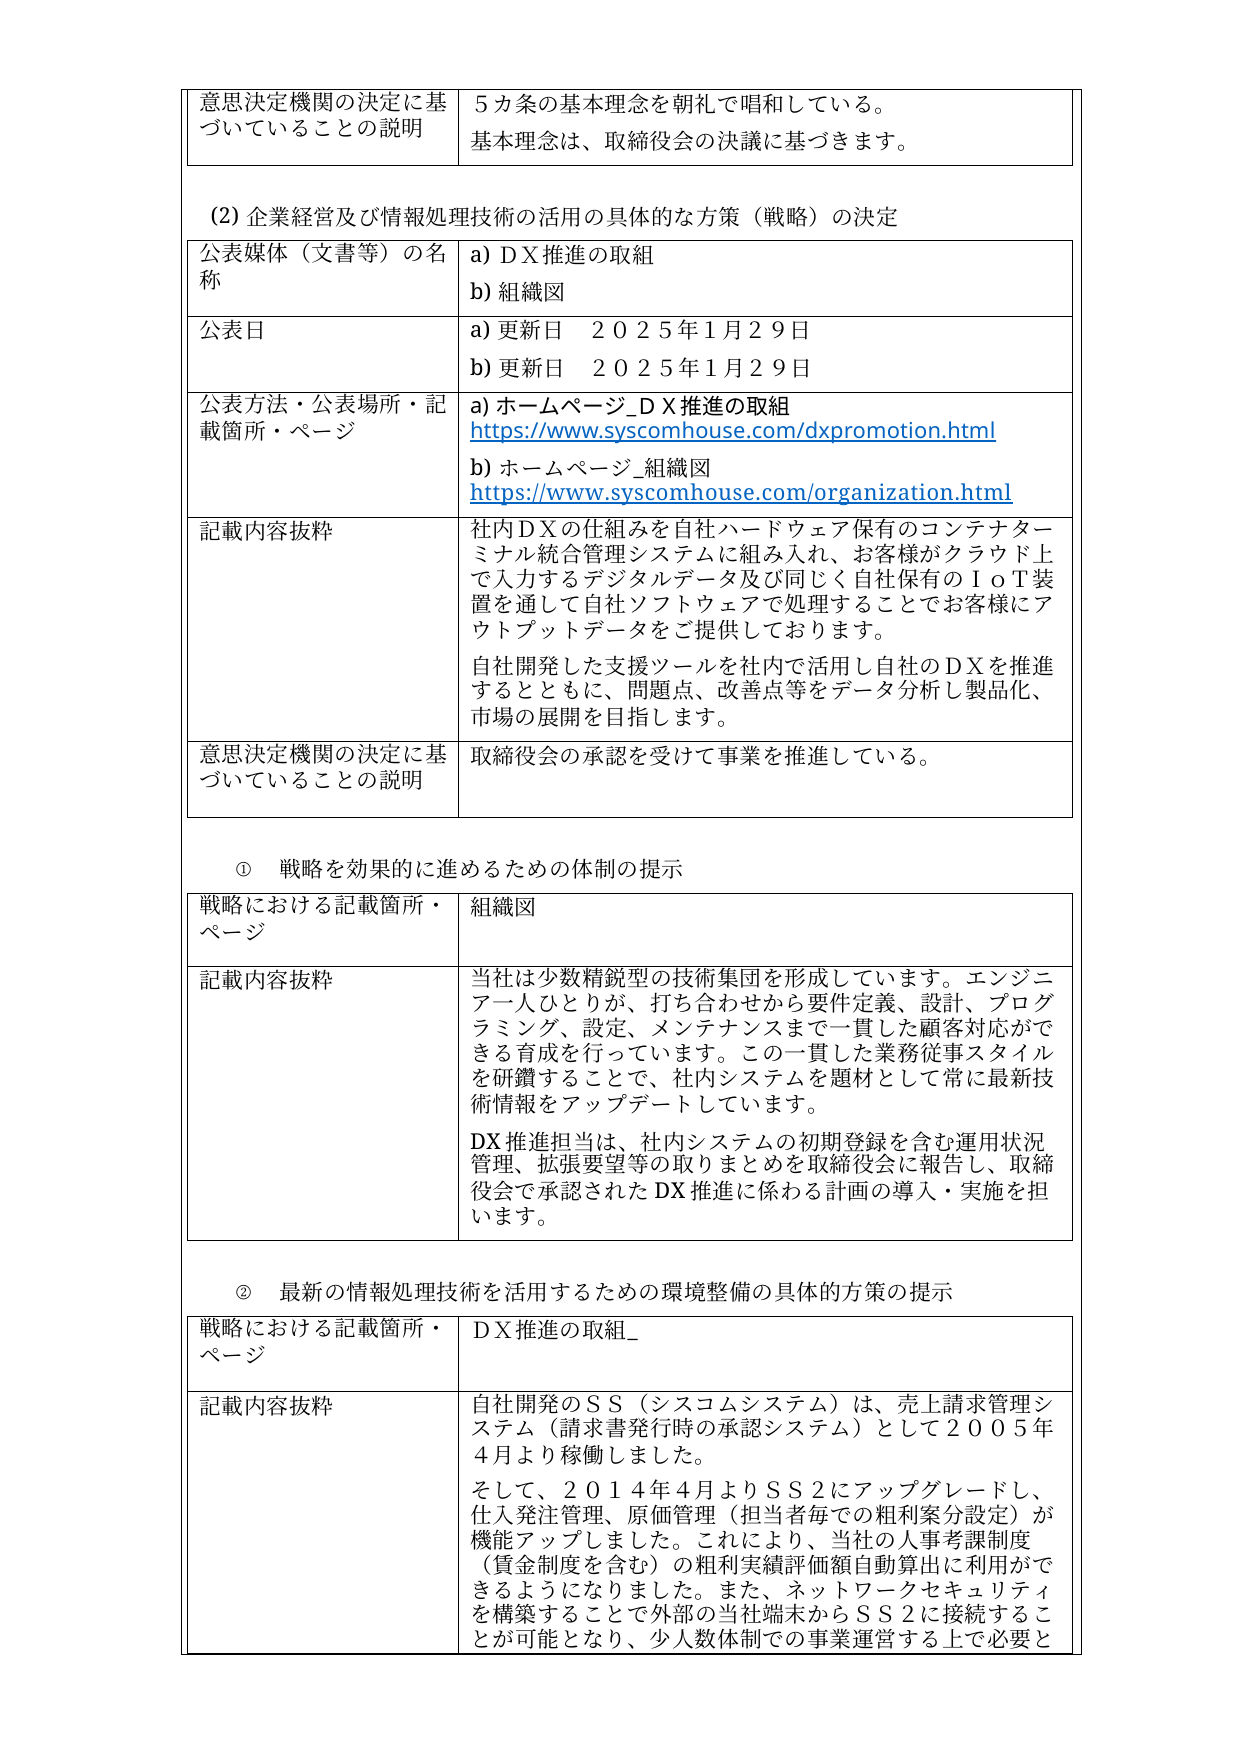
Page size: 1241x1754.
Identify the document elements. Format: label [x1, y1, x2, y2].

table_cell [182, 90, 1081, 1654]
